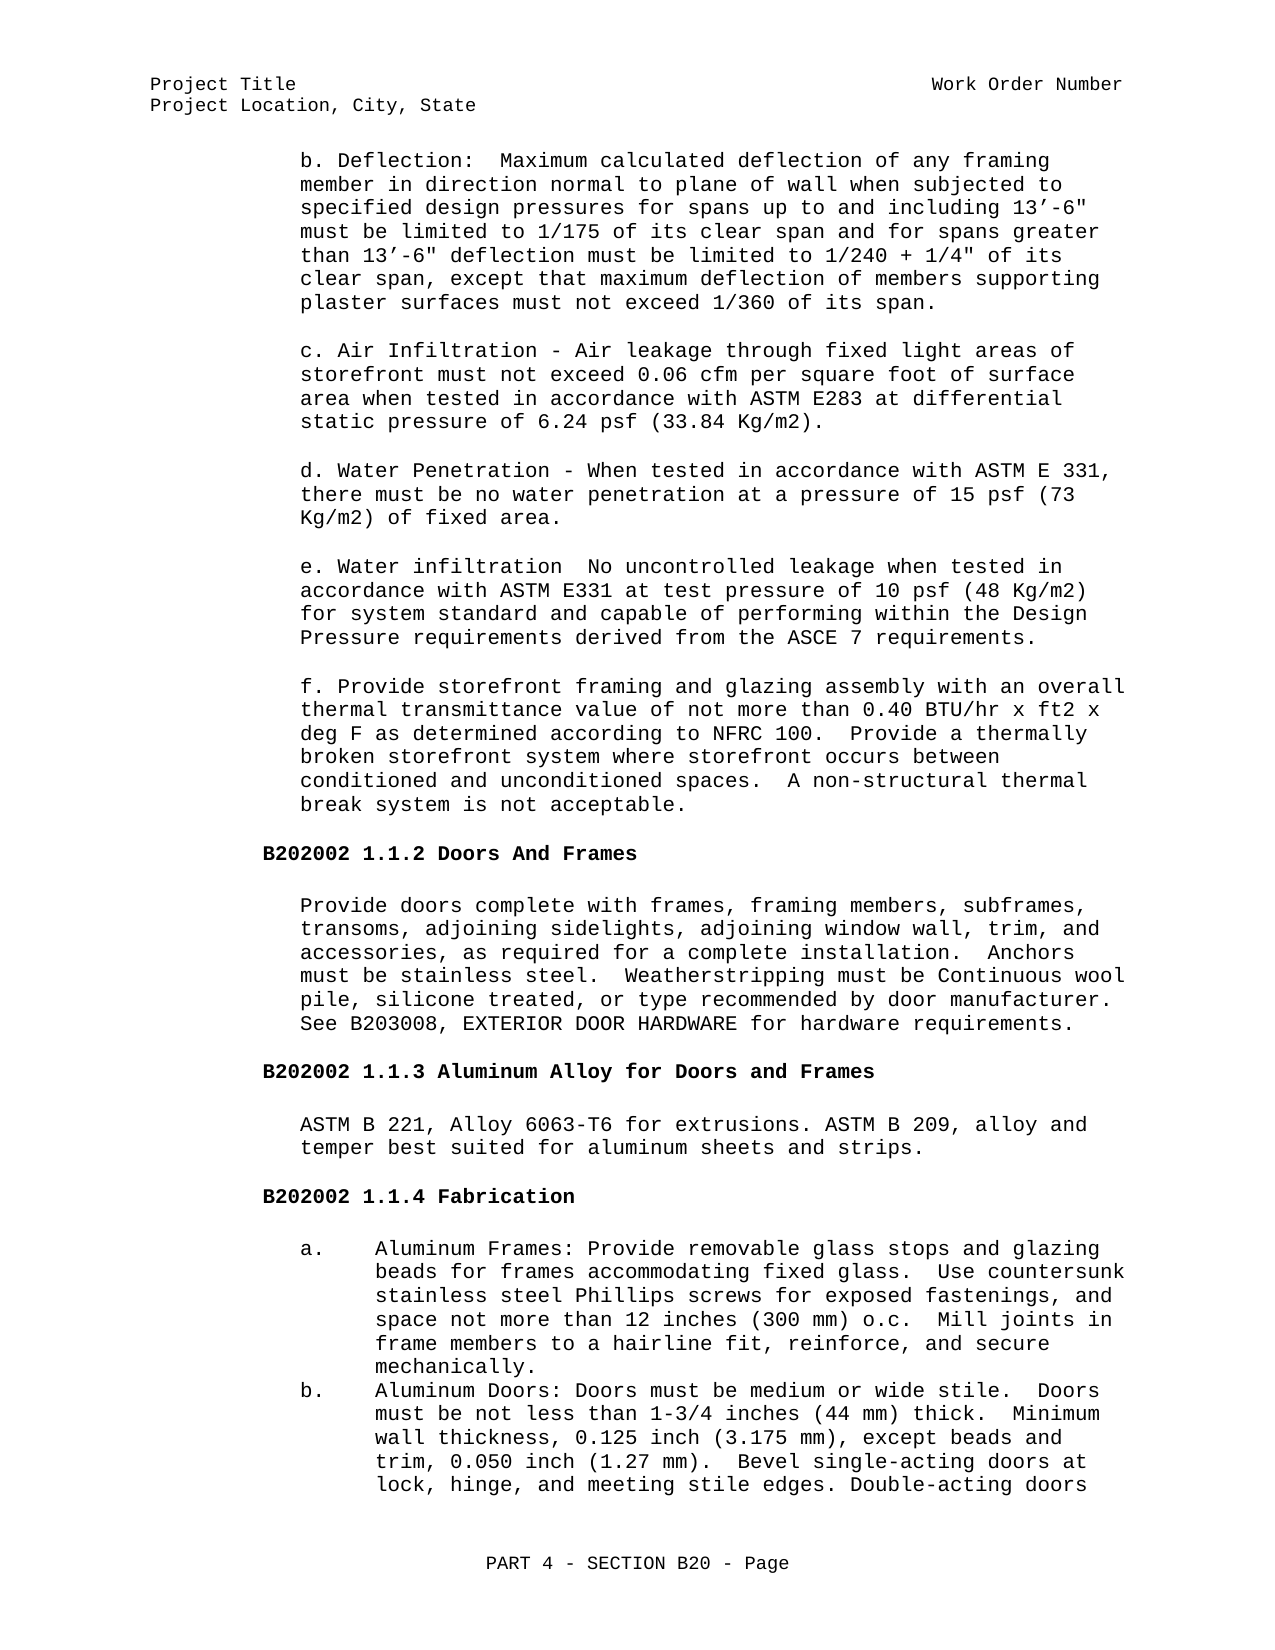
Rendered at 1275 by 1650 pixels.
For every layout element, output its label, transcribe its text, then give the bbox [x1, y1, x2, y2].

text c. Air Infiltration - Air leakage through fixed light areas of storefront must not exceed 0.06 cfm per square foot of surface area when tested in accordance with ASTM E283 at differential static pressure of 6.24 psf (33.84 Kg/m2). [300, 341, 1125, 435]
text d. Water Penetration - When tested in accordance with ASTM E 331, there must be no water penetration at a pressure of 15 psf (73 Kg/m2) of fixed area. [300, 460, 1125, 531]
text f. Provide storefront framing and glazing assembly with an overall thermal transmittance value of not more than 0.40 BTU/hr x ft2 x deg F as determined according to NFRC 100. Provide a thermally broken storefront system where storefront occurs between conditioned and unconditioned spaces. A non-structural thermal break system is not acceptable. [300, 676, 1125, 817]
text e. Water infiltration No uncontrolled leakage when tested in accordance with ASTM E331 at test pressure of 10 psf (48 Kg/m2) for system standard and capable of performing within the Design Pressure requirements derived from the ASCE 7 requirements. [300, 556, 1125, 651]
text ASTM B 221, Alloy 6063-T6 for extrusions. ASTM B 209, alloy and temper best suited for aluminum sheets and strips. [300, 1113, 1125, 1161]
text a. Aluminum Frames: Provide removable glass stops and glazing beads for frames accommodating fixed glass. Use countersunk stainless steel Phillips screws for exposed fastenings, and space not more than 12 inches (300 mm) o.c. Mill joints in frame members to a hairline fit, reinforce, and secure mechanically. [300, 1238, 1125, 1380]
text B202002 1.1.2 Doors And Frames [225, 842, 1125, 866]
text B202002 1.1.3 Aluminum Alloy for Doors and Frames [225, 1061, 1125, 1085]
text b. Deflection: Maximum calculated deflection of any framing member in direction normal to plane of wall when subjected to specified design pressures for spans up to and including 13’-6" must be limited to 1/175 of its clear span and for spans greater than 13’-6" deflection must be limited to 1/240 + 1/4" of its clear span, except that maximum deflection of members supporting plaster surfaces must not exceed 1/360 of its span. [300, 150, 1125, 316]
text B202002 1.1.4 Fabrication [225, 1186, 1125, 1209]
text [300, 1380, 1125, 1498]
text Provide doors complete with frames, framing members, subframes, transoms, adjoining sidelights, adjoining window wall, trim, and accessories, as required for a complete installation. Anchors must be stainless steel. Weatherstripping must be Continuous wool pile, silicone treated, or type recommended by door manufacturer. See B203008, EXTERIOR DOOR HARDWARE for hardware requirements. [300, 894, 1125, 1036]
